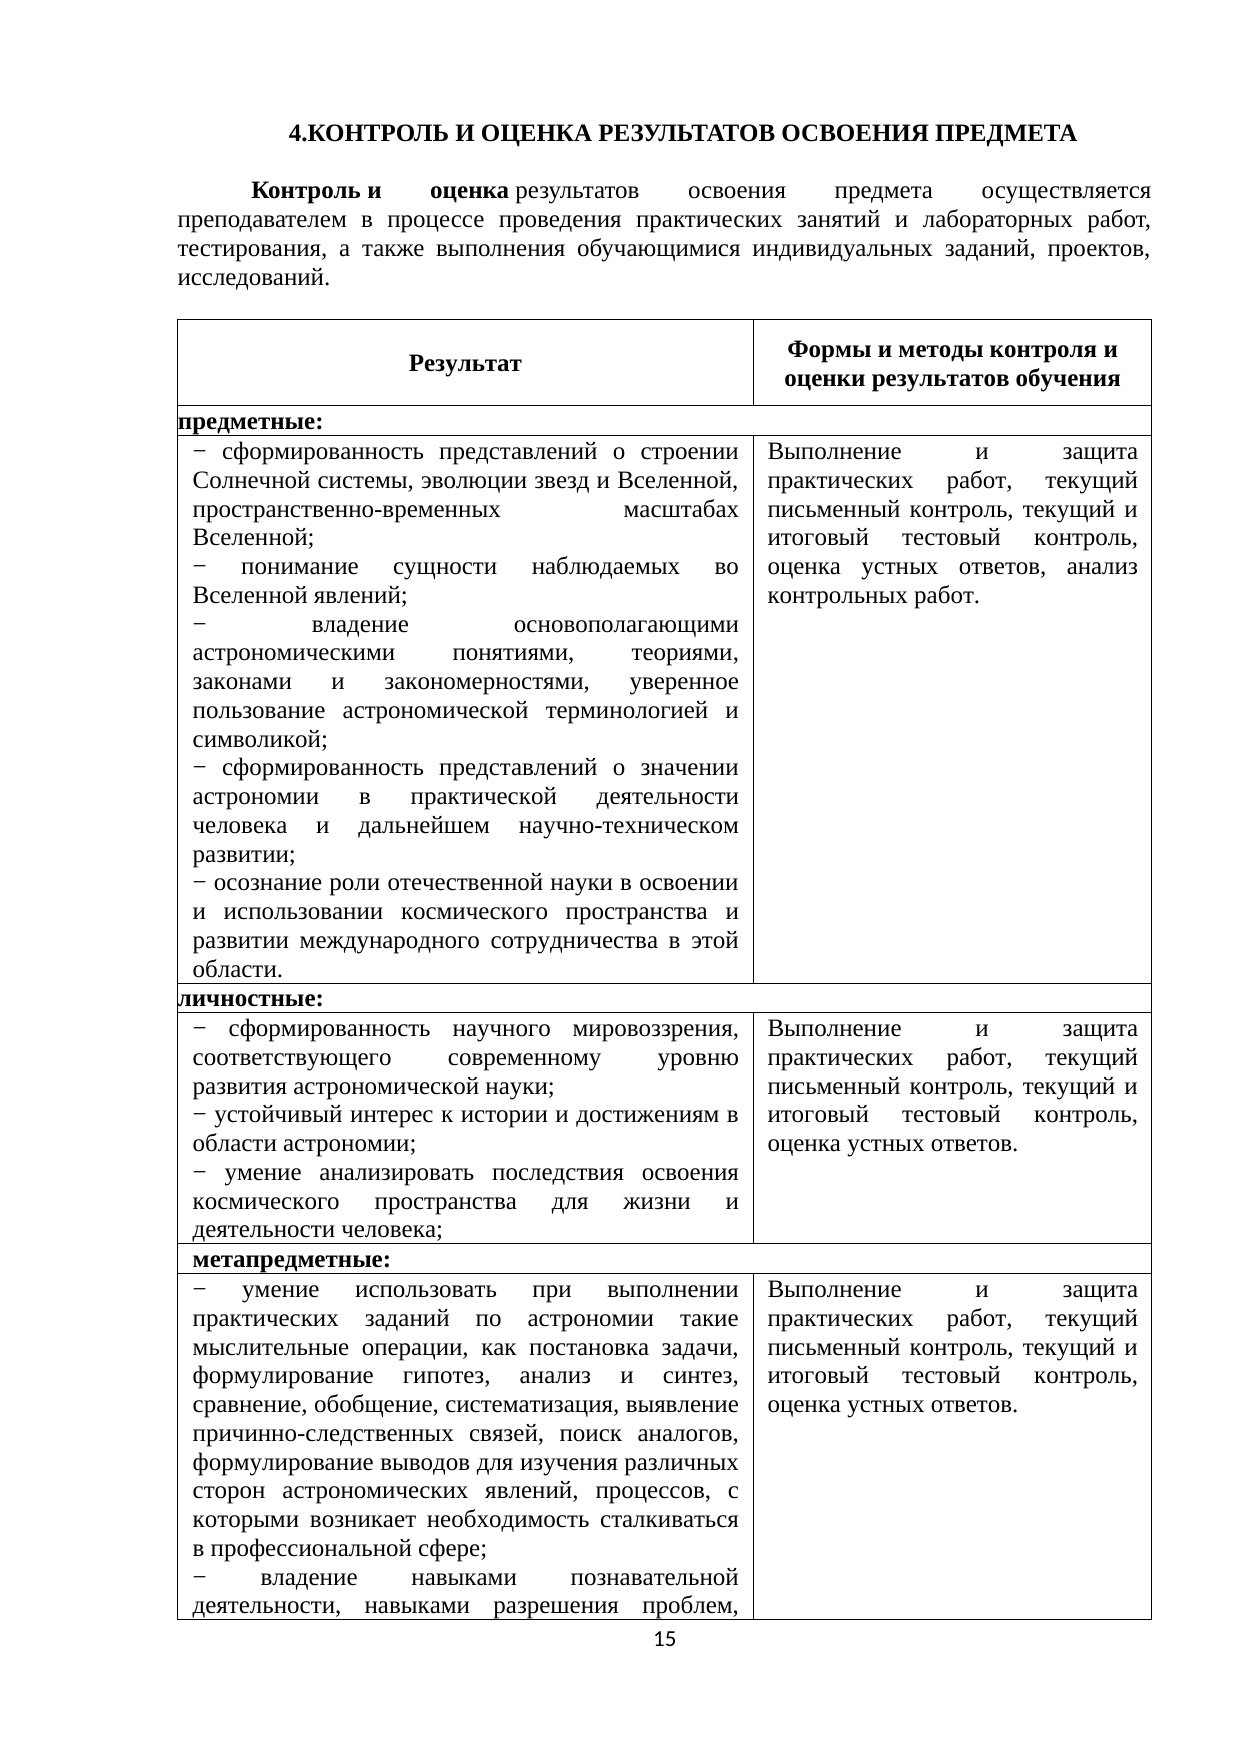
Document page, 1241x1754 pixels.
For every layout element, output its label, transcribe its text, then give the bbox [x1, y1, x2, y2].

table_cell предметные: [178, 406, 1151, 435]
text Контроль и оценка результатов освоения предмета осуществляется преподавателем в процессе проведения практических занятий и лабораторных работ, тестирования, а также выполнения обучающимися индивидуальных заданий, проектов, исследований. [177, 176, 1152, 291]
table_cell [754, 1274, 1151, 1619]
table_cell Выполнение и защита практических работ, текущий письменный контроль, текущий и итоговый тестовый контроль, оценка устных ответов, анализ контрольных работ. [754, 436, 1151, 982]
table_cell личностные: [178, 984, 1151, 1012]
table_header Результат [178, 320, 753, 405]
table_header Формы и методы контроля и оценки результатов обучения [754, 320, 1151, 405]
text 4.Контроль и оценка результатов освоения предмета [215, 118, 1152, 147]
table_cell метапредметные: [178, 1244, 1151, 1273]
table_cell Выполнение и защита практических работ, текущий письменный контроль, текущий и итоговый тестовый контроль, оценка устных ответов. [754, 1013, 1151, 1243]
table_cell − сформированность представлений о строении Солнечной системы, эволюции звезд и Вселенной, пространственно-временных масштабах Вселенной; − понимание сущности наблюдаемых во Вселенной явлений; − владение основополагающими астрономическими понятиями, теориями, законами и закономерностями, уверенное пользование астрономической терминологией и символикой; − сформированность представлений о значении астрономии в практической деятельности человека и дальнейшем научно-техническом развитии; − осознание роли отечественной науки в освоении и использовании космического пространства и развитии международного сотрудничества в этой области. [178, 436, 753, 982]
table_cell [178, 1274, 753, 1619]
table_cell − сформированность научного мировоззрения, соответствующего современному уровню развития астрономической науки; − устойчивый интерес к истории и достижениям в области астрономии; − умение анализировать последствия освоения космического пространства для жизни и деятельности человека; [178, 1013, 753, 1243]
